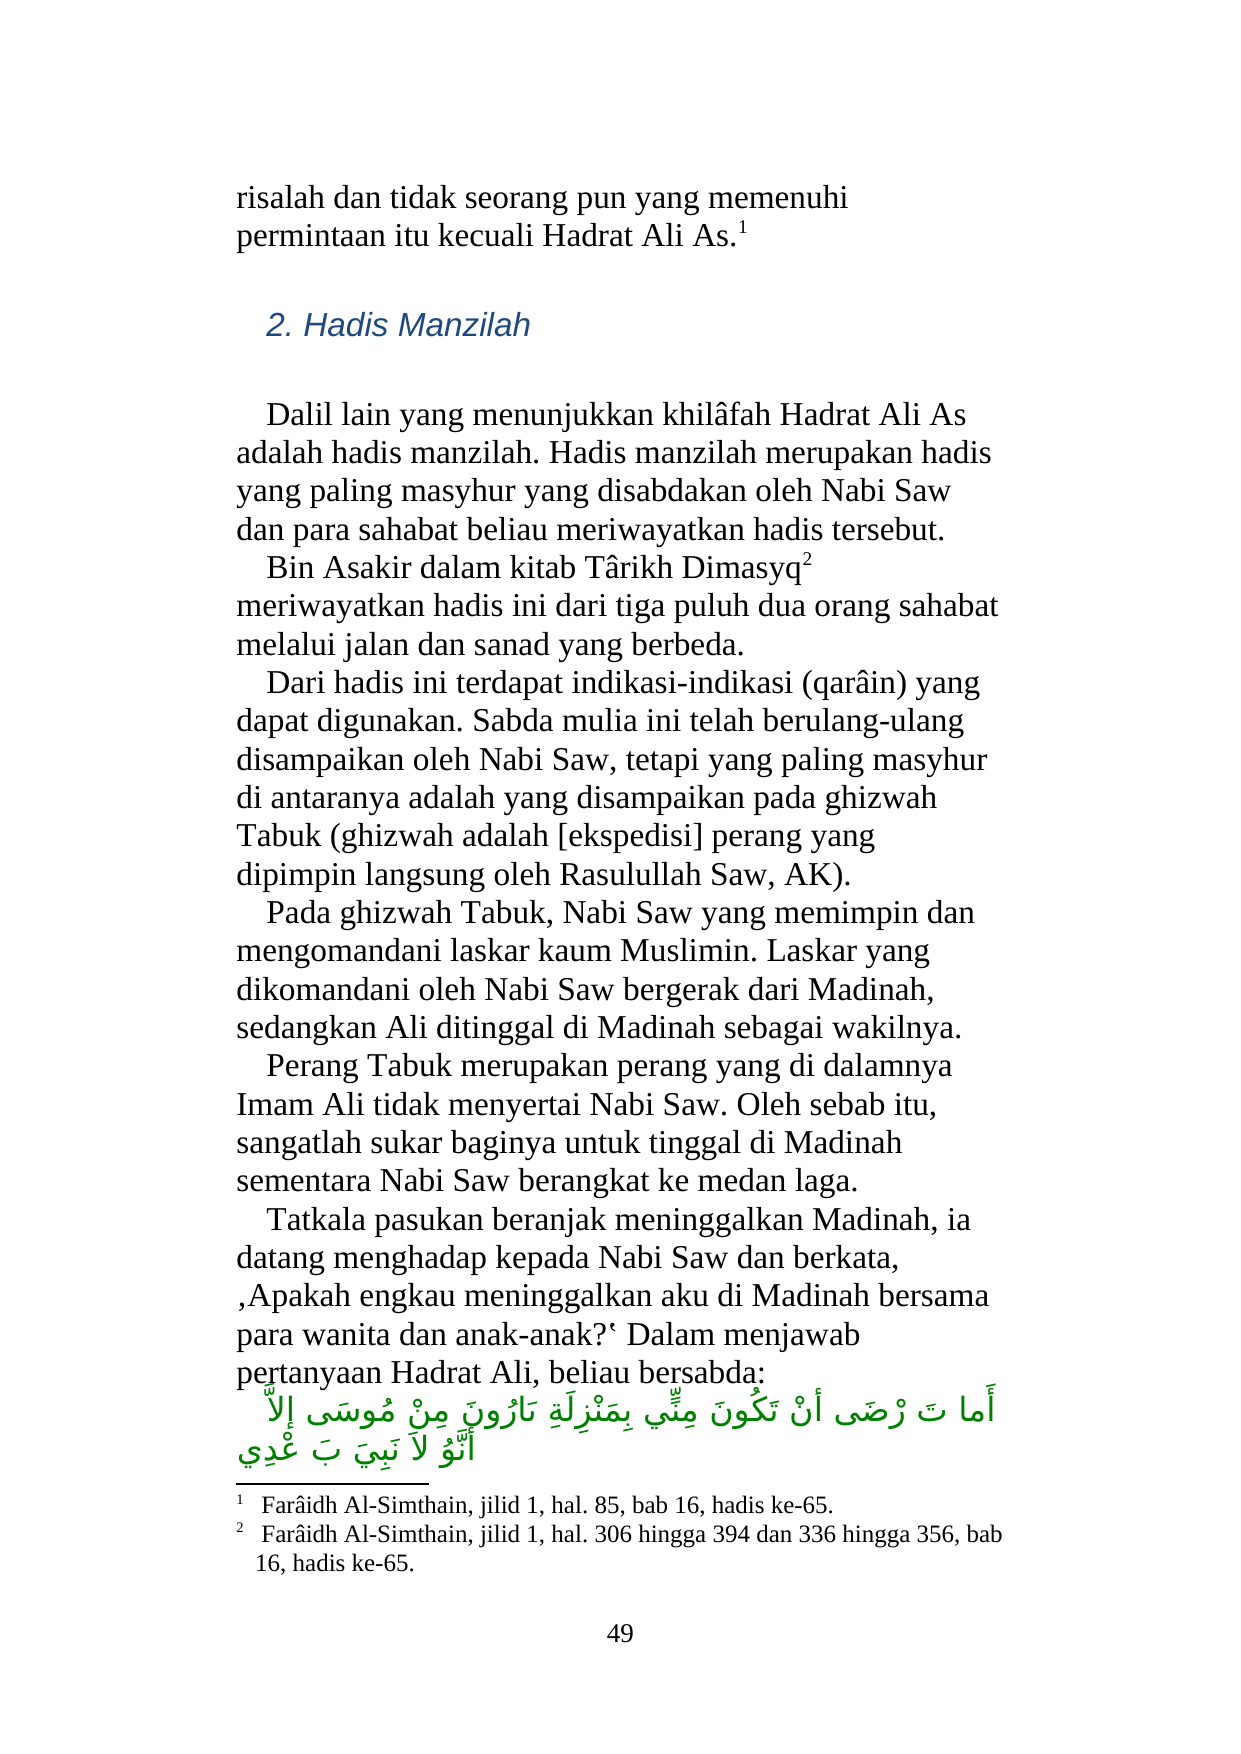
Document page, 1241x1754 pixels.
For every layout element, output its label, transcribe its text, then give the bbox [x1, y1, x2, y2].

text Pada ghizwah Tabuk, Nabi Saw yang memimpin dan mengomandani laskar kaum Muslimin. Laskar yang dikomandani oleh Nabi Saw bergerak dari Madinah, sedangkan Ali ditinggal di Madinah sebagai wakilnya. [236, 892, 1004, 1046]
text Dari hadis ini terdapat indikasi-indikasi (qarâin) yang dapat digunakan. Sabda mulia ini telah berulang-ulang disampaikan oleh Nabi Saw, tetapi yang paling masyhur di antaranya adalah yang disampaikan pada ghizwah Tabuk (ghizwah adalah [ekspedisi] perang yang dipimpin langsung oleh Rasulullah Saw, AK). [236, 662, 1004, 892]
subtitle 2. Hadis Manzilah [236, 305, 1004, 343]
text Tatkala pasukan beranjak meninggalkan Madinah, ia datang menghadap kepada Nabi Saw dan berkata, ‚Apakah engkau meninggalkan aku di Madinah bersama para wanita dan anak-anak?‛ Dalam menjawab pertanyaan Hadrat Ali, beliau bersabda: [236, 1199, 1004, 1391]
text Bin Asakir dalam kitab Târikh Dimasyq meriwayatkan hadis ini dari tiga puluh dua orang sahabat melalui jalan dan sanad yang berbeda. [236, 547, 1004, 662]
text Dalil lain yang menunjukkan khilâfah Hadrat Ali As adalah hadis manzilah. Hadis manzilah merupakan hadis yang paling masyhur yang disabdakan oleh Nabi Saw dan para sahabat beliau meriwayatkan hadis tersebut. [236, 394, 1004, 547]
text أَما تَ رْضَى أنْ تَكُونَ مِنٍّي بِمَنْزِلَةِ ىَارُونَ مِنْ مُوسَى إلاَّ أنَّوُ لاَ نَبِيَ بَ عْدِي [236, 1391, 1004, 1468]
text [236, 177, 1004, 254]
text Perang Tabuk merupakan perang yang di dalamnya Imam Ali tidak menyertai Nabi Saw. Oleh sebab itu, sangatlah sukar baginya untuk tinggal di Madinah sementara Nabi Saw berangkat ke medan laga. [236, 1046, 1004, 1199]
